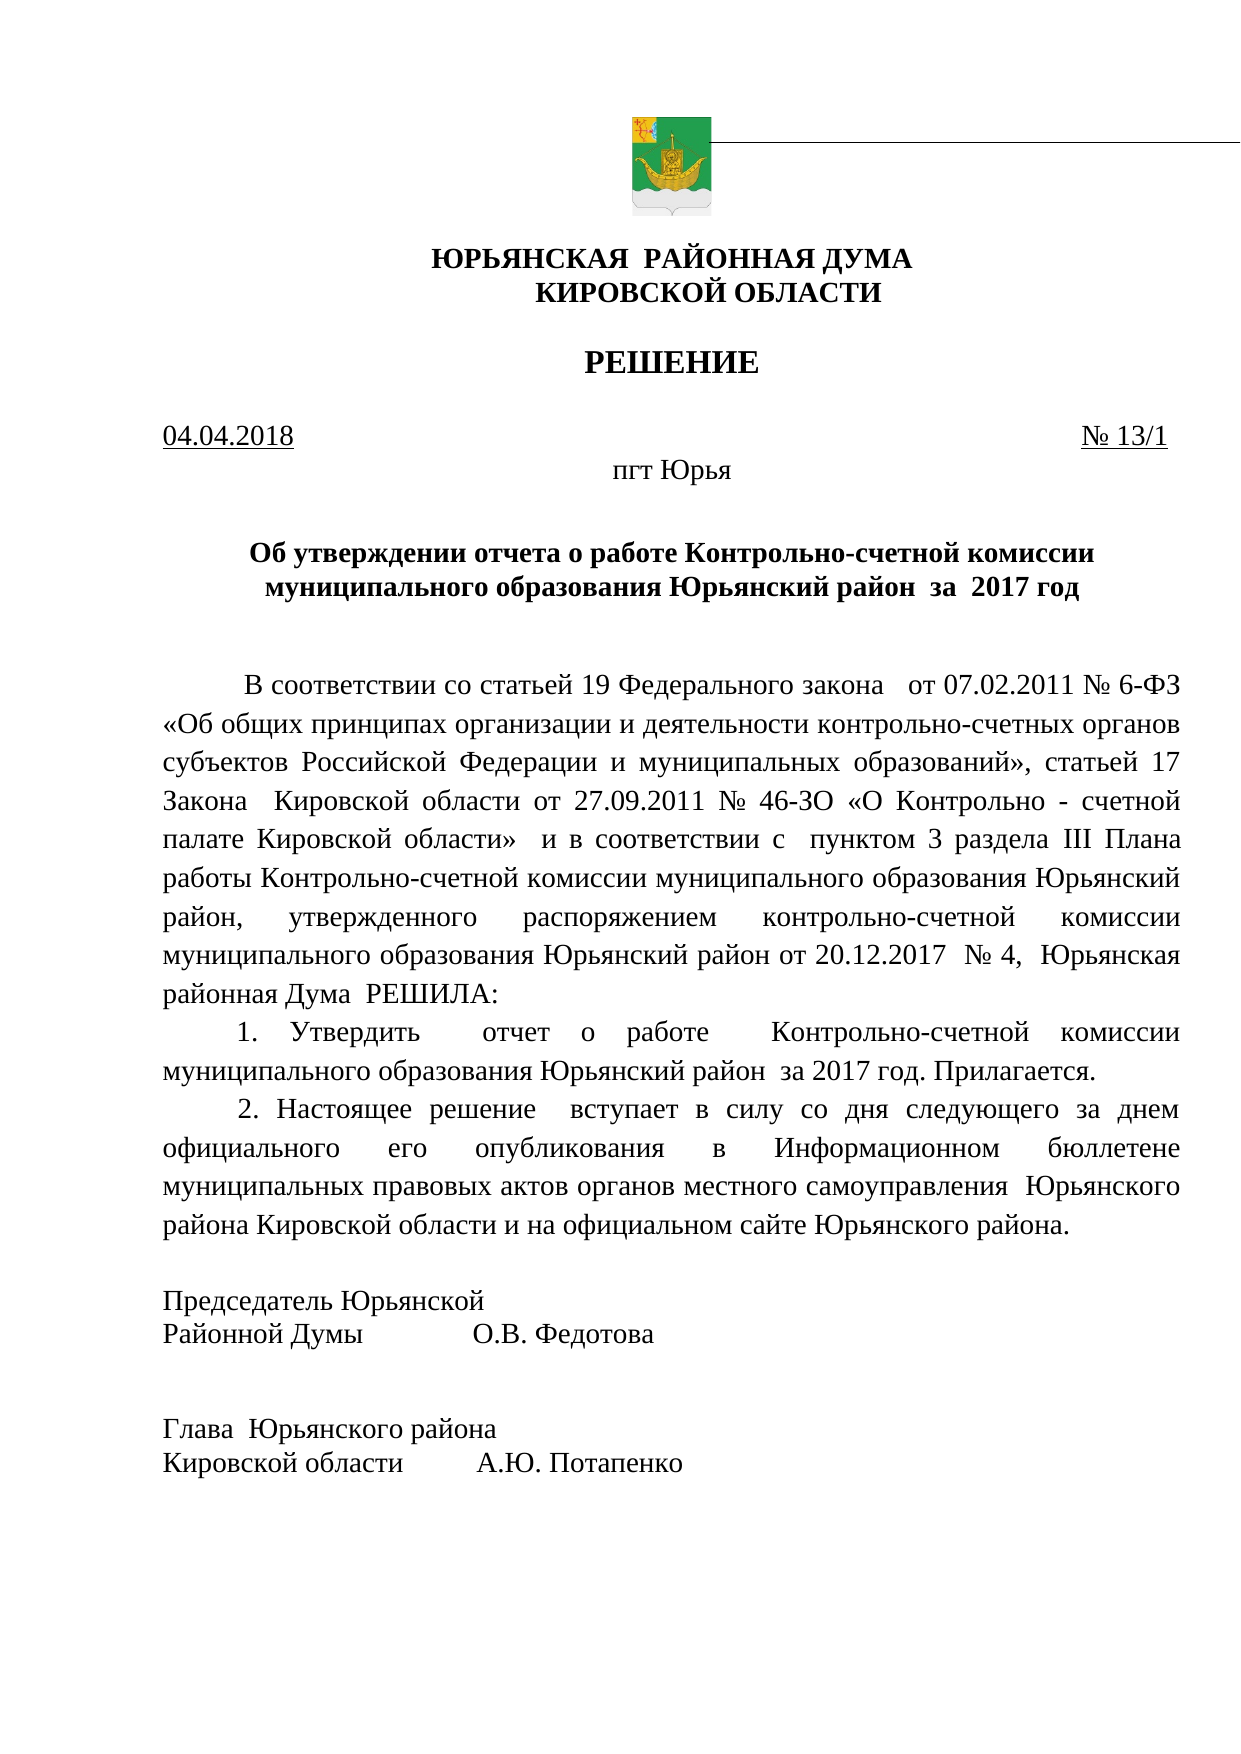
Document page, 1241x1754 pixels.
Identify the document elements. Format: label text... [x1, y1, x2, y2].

text пгт Юрья [162, 452, 1181, 486]
text 04.04.2018 № 13/1 [162, 418, 1181, 452]
picture [632, 117, 712, 216]
text 1. Утвердить отчет о работе Контрольно-счетной комиссии муниципального образования Юрьянский район за 2017 год. Прилагается. [162, 1014, 1181, 1086]
text Глава Юрьянского района [162, 1411, 1181, 1445]
text В соответствии со статьей 19 Федерального закона от 07.02.2011 № 6-ФЗ «Об общих принципах организации и деятельности контрольно-счетных органов субъектов Российской Федерации и муниципальных образований», статьей 17 Закона Кировской области от 27.09.2011 № 46-ЗО «О Контрольно - счетной палате Кировской области» и в соответствии с пунктом 3 раздела III Плана работы Контрольно-счетной комиссии муниципального образования Юрьянский район, утвержденного распоряжением контрольно-счетной комиссии муниципального образования Юрьянский район от 20.12.2017 № 4, Юрьянская районная Дума РЕШИЛА: [162, 667, 1181, 1009]
text РЕШЕНИЕ [162, 342, 1181, 380]
text Районной Думы О.В. Федотова [162, 1316, 1181, 1350]
text Председатель Юрьянской [162, 1283, 1181, 1316]
text Кировской области А.Ю. Потапенко [162, 1445, 1181, 1478]
text 2. Настоящее решение вступает в силу со дня следующего за днем официального его опубликования в Информационном бюллетене муниципальных правовых актов органов местного самоуправления Юрьянского района Кировской области и на официальном сайте Юрьянского района. [162, 1091, 1181, 1241]
text Об утверждении отчета о работе Контрольно-счетной комиссии муниципального образования Юрьянский район за 2017 год [162, 536, 1181, 603]
text ЮРЬЯНСКАЯ РАЙОННАЯ ДУМА [162, 241, 1181, 275]
text КИРОВСКОЙ ОБЛАСТИ [162, 275, 1181, 308]
